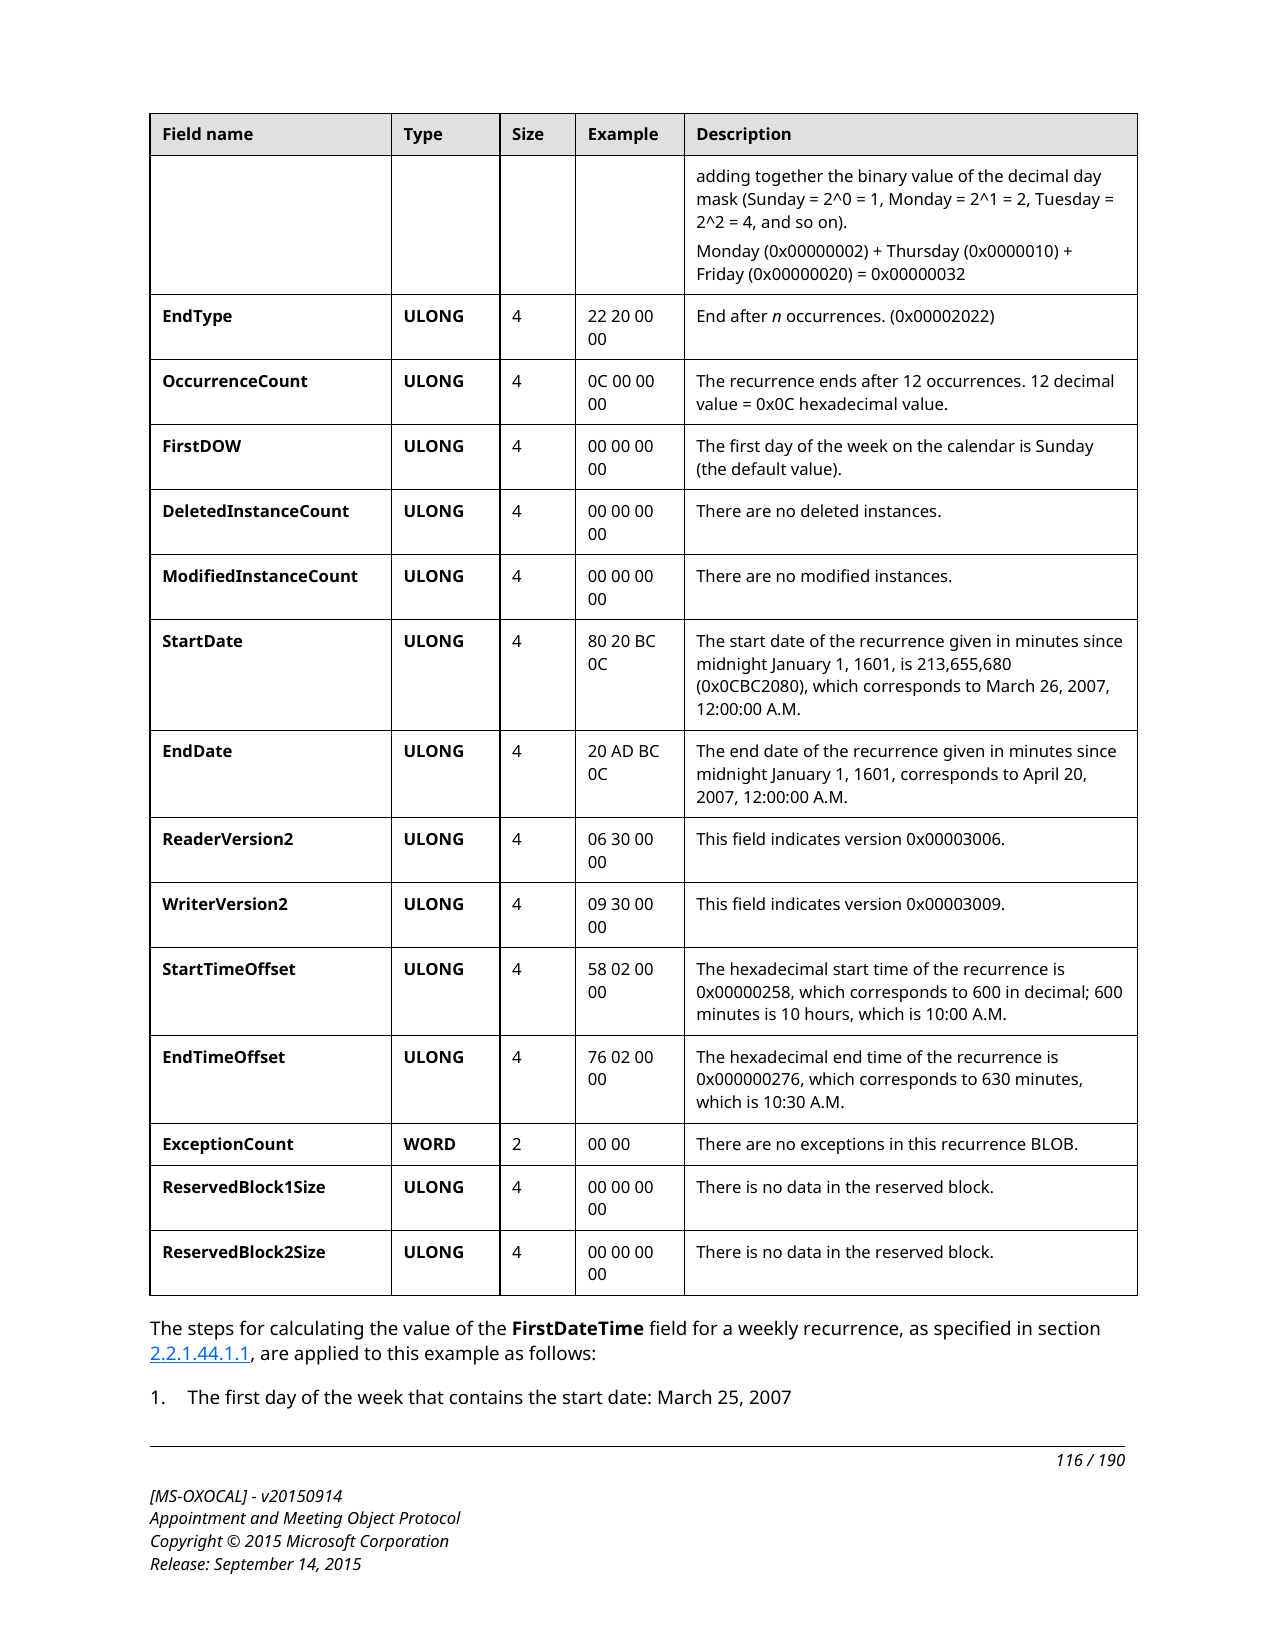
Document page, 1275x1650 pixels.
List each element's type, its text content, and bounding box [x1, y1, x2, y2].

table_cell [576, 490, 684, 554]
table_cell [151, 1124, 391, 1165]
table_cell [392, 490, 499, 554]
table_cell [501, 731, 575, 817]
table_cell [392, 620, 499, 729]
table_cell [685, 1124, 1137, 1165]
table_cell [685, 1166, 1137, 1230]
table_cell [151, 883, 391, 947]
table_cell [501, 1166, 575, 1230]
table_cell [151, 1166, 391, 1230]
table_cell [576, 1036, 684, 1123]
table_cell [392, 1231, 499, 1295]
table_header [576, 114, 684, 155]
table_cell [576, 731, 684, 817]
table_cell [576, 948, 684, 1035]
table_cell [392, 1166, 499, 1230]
list The first day of the week that contains the start date: March 25, 2007 [150, 1384, 1125, 1410]
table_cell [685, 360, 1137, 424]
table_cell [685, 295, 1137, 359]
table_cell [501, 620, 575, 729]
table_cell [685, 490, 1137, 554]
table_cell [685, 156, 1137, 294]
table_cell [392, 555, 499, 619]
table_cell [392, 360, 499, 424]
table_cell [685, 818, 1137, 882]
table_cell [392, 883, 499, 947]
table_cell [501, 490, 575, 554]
text The steps for calculating the value of the FirstDateTime field for a weekly recurrence, as specified in section 2.2.1.44.1.1, are applied to this example as follows: [150, 1315, 1125, 1366]
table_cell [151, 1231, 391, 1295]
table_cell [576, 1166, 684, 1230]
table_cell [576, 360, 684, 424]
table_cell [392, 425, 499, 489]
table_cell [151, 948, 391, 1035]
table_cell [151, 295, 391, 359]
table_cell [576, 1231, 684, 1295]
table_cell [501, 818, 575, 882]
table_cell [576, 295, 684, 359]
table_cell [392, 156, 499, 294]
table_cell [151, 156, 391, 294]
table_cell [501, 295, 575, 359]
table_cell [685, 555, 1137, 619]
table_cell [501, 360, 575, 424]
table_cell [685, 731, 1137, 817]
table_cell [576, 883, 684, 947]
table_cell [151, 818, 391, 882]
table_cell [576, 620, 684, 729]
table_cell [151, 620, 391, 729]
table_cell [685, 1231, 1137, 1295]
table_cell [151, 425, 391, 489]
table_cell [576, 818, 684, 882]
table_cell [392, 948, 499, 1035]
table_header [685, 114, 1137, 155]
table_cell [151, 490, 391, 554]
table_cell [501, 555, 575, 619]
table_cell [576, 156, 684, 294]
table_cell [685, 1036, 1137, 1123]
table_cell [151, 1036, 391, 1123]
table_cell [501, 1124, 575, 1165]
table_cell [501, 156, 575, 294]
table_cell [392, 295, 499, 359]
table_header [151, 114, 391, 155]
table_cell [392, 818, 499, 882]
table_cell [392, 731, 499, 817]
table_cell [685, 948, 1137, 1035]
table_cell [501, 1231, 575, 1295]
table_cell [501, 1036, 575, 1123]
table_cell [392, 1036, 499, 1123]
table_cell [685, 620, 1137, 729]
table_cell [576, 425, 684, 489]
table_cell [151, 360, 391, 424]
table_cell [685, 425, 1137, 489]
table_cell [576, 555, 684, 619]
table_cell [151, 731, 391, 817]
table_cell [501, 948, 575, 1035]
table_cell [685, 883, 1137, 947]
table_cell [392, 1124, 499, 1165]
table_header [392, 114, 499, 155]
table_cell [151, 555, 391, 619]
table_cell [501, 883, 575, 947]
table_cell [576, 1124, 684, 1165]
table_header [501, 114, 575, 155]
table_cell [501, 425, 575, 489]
